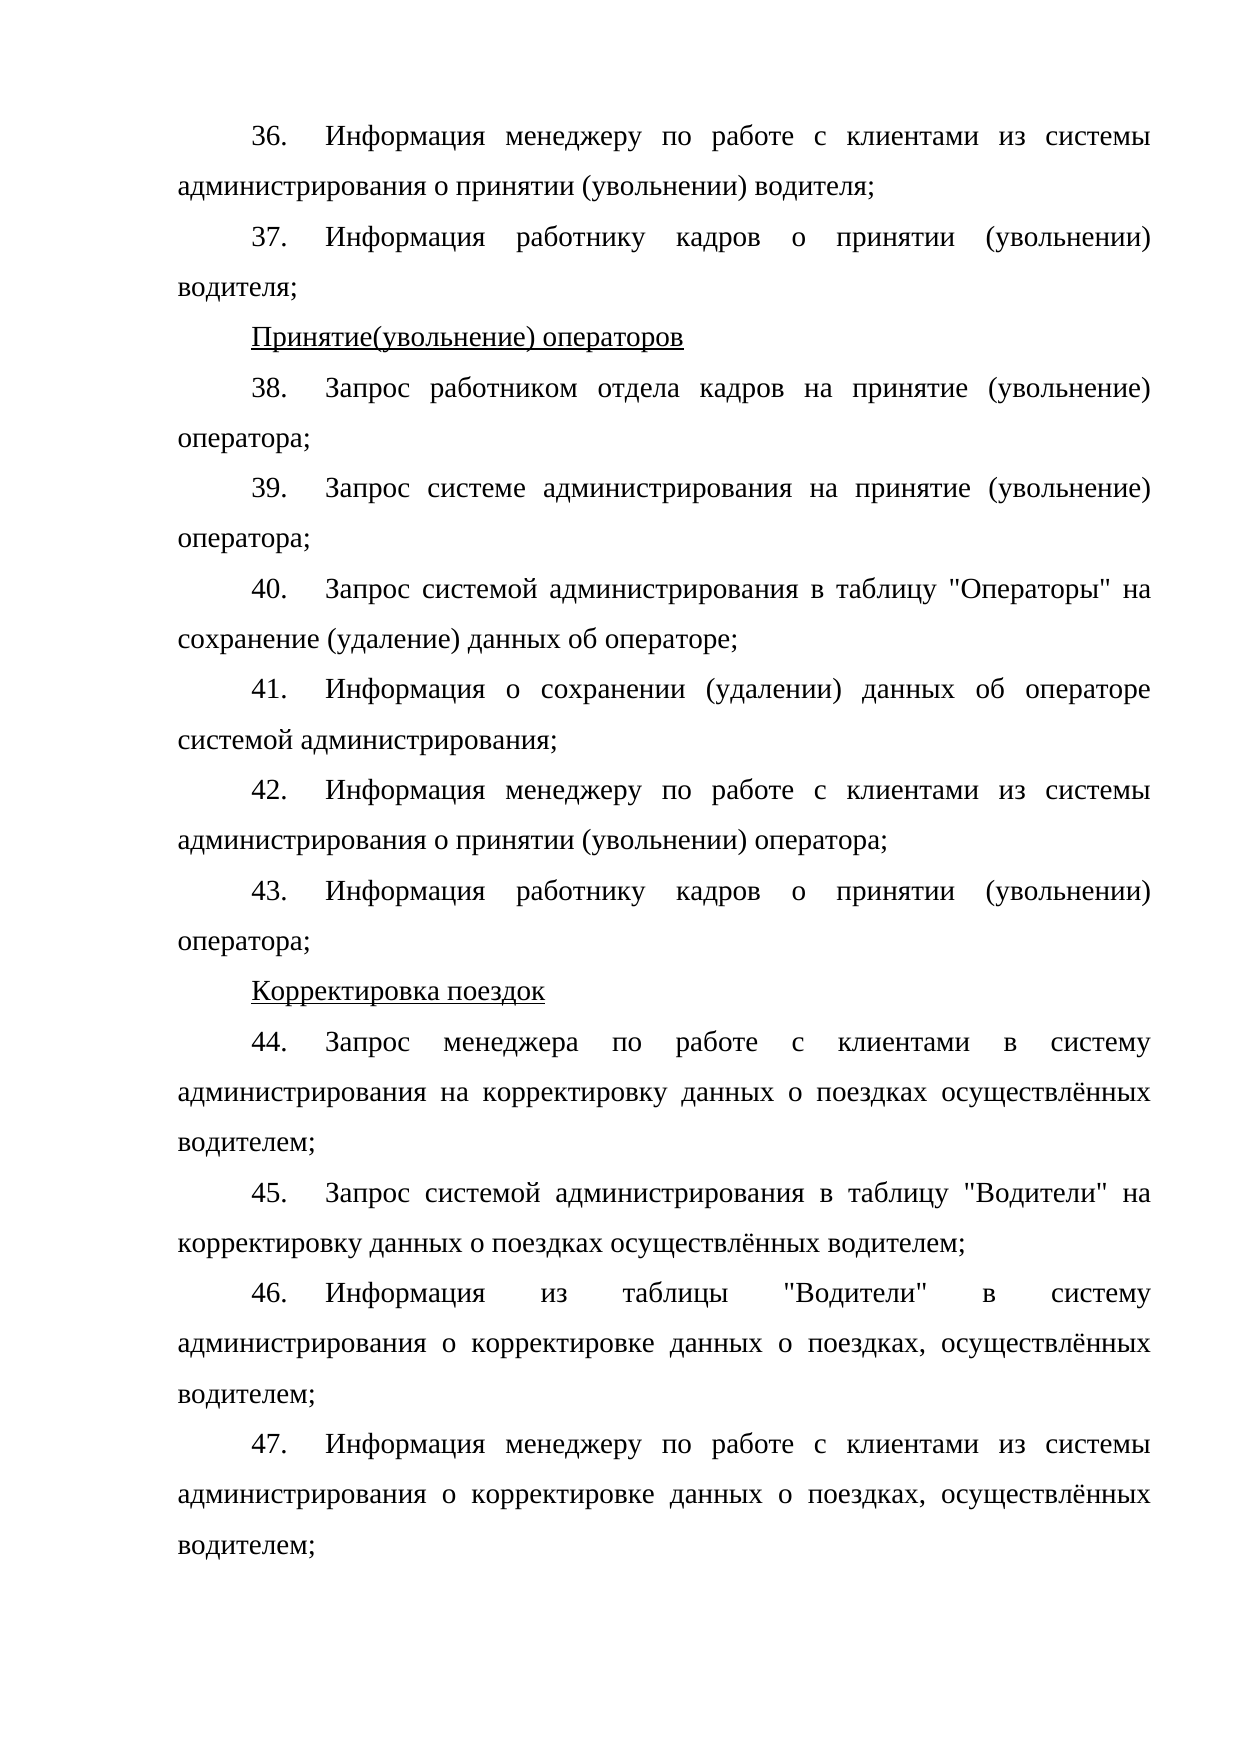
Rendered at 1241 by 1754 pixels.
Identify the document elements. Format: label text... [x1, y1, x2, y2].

list Информация менеджеру по работе с клиентами из системы администрирования о принятии (увольнении) водителя; [177, 118, 1152, 202]
list Запрос системой администрирования в таблицу "Операторы" на сохранение (удаление) данных об операторе; [177, 571, 1152, 655]
list Запрос работником отдела кадров на принятие (увольнение) оператора; [177, 370, 1152, 453]
list Информация менеджеру по работе с клиентами из системы администрирования о принятии (увольнении) оператора; [177, 772, 1152, 856]
list Информация из таблицы "Водители" в систему администрирования о корректировке данных о поездках, осуществлённых водителем; [177, 1275, 1152, 1409]
list Информация работнику кадров о принятии (увольнении) оператора; [177, 873, 1152, 957]
list Информация менеджеру по работе с клиентами из системы администрирования о корректировке данных о поездках, осуществлённых водителем; [177, 1426, 1152, 1560]
list Запрос системе администрирования на принятие (увольнение) оператора; [177, 470, 1152, 554]
list Информация о сохранении (удалении) данных об операторе системой администрирования; [177, 672, 1152, 755]
list Запрос менеджера по работе с клиентами в систему администрирования на корректировку данных о поездках осуществлённых водителем; [177, 1024, 1152, 1158]
list Запрос системой администрирования в таблицу "Водители" на корректировку данных о поездках осуществлённых водителем; [177, 1175, 1152, 1258]
list Информация работнику кадров о принятии (увольнении) водителя; [177, 219, 1152, 303]
text Корректировка поездок [177, 973, 1152, 1007]
text Принятие(увольнение) операторов [177, 319, 1152, 353]
